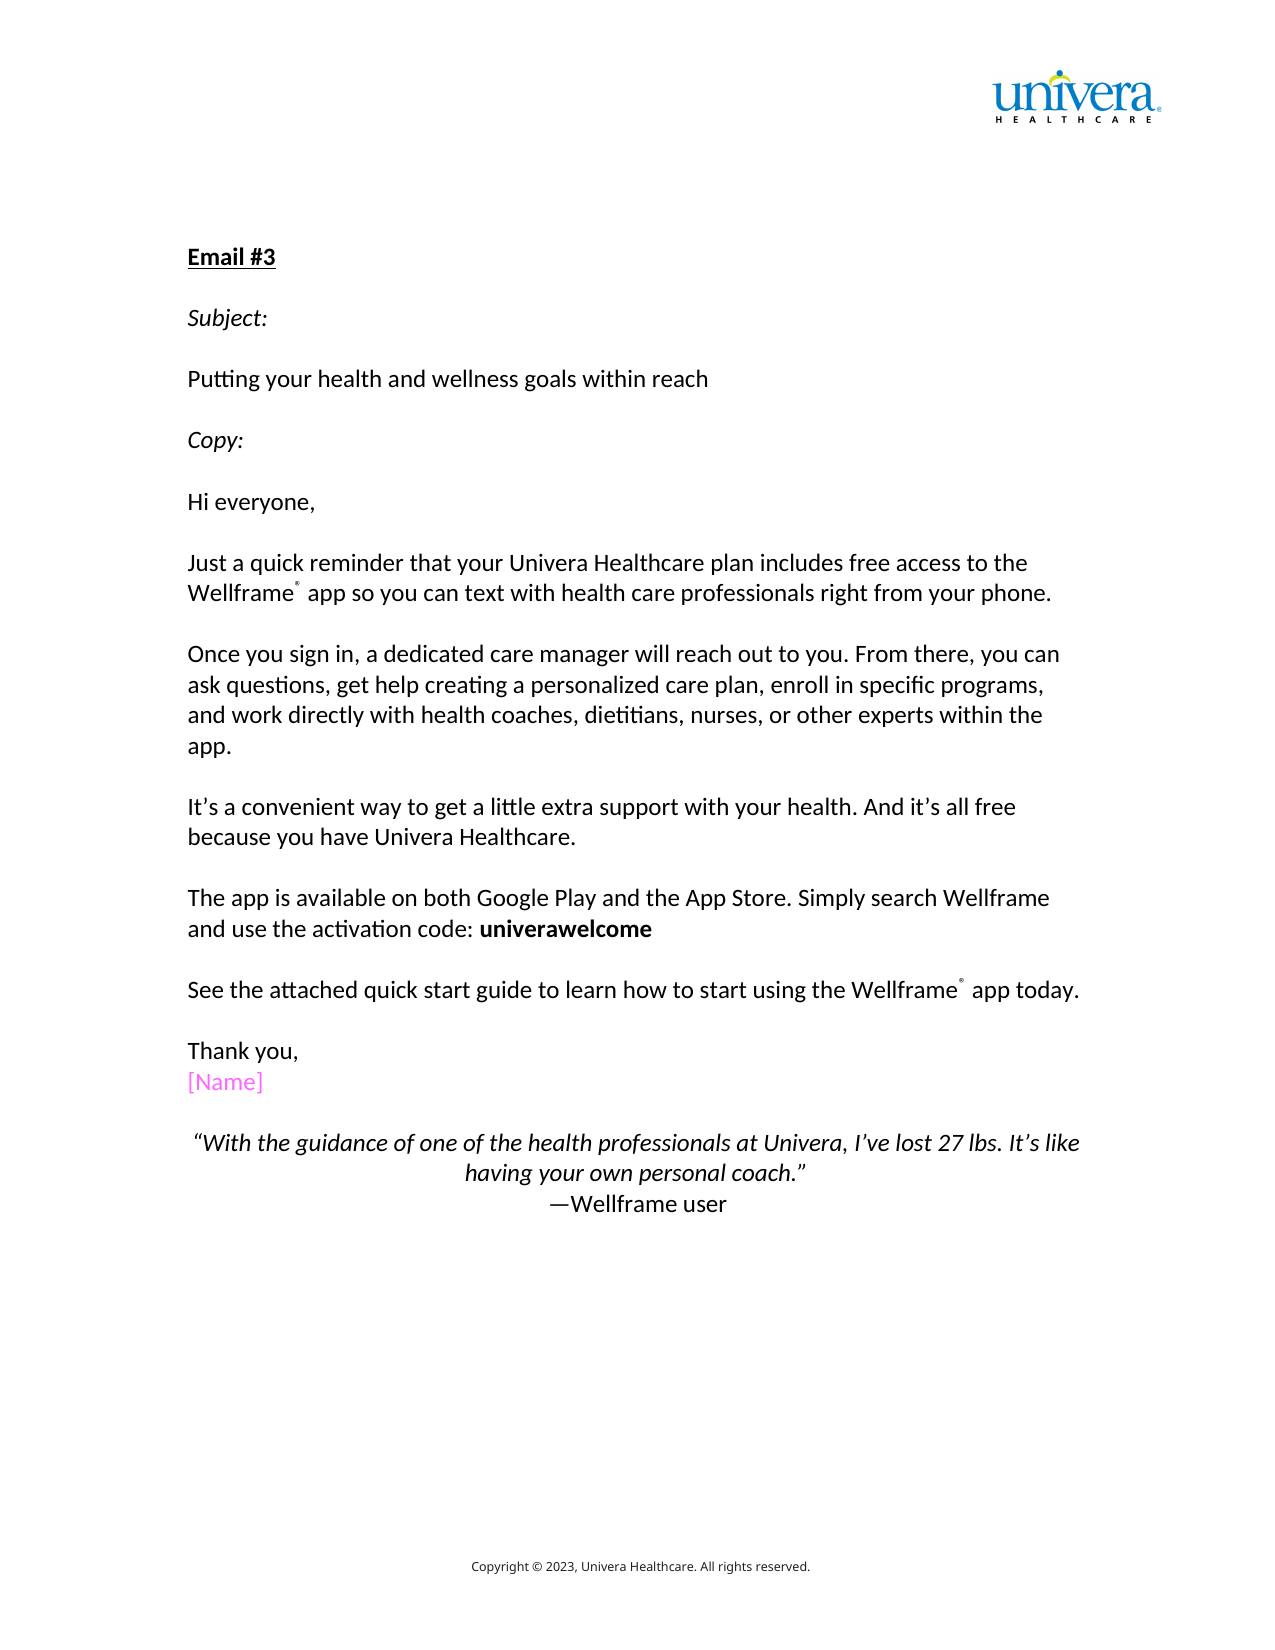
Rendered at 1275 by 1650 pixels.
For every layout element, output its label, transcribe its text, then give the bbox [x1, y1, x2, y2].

list —Wellframe user [187, 1188, 1087, 1218]
list “With the guidance of one of the health professionals at Univera, I’ve lost 27 lbs. It’s like having your own personal coach.” [187, 1127, 1087, 1188]
text Email #3 [187, 242, 1087, 272]
text Copy: [187, 425, 1087, 455]
text [Name] [187, 1066, 1087, 1096]
text Putting your health and wellness goals within reach [187, 364, 1087, 394]
text Hi everyone, [187, 486, 1087, 516]
text The app is available on both Google Play and the App Store. Simply search Wellframe and use the activation code: univerawelcome [187, 882, 1087, 943]
picture [992, 70, 1162, 123]
list See the attached quick start guide to learn how to start using the Wellframe® app today. [187, 974, 1087, 1004]
text Subject: [187, 303, 1087, 333]
text Once you sign in, a dedicated care manager will reach out to you. From there, you can ask questions, get help creating a personalized care plan, enroll in specific programs, and work directly with health coaches, dietitians, nurses, or other experts within the app. [187, 638, 1087, 760]
list Thank you, [187, 1035, 1087, 1066]
text It’s a convenient way to get a little extra support with your health. And it’s all free because you have Univera Healthcare. [187, 791, 1087, 852]
text Just a quick reminder that your Univera Healthcare plan includes free access to the Wellframe® app so you can text with health care professionals right from your phone. [187, 547, 1087, 608]
